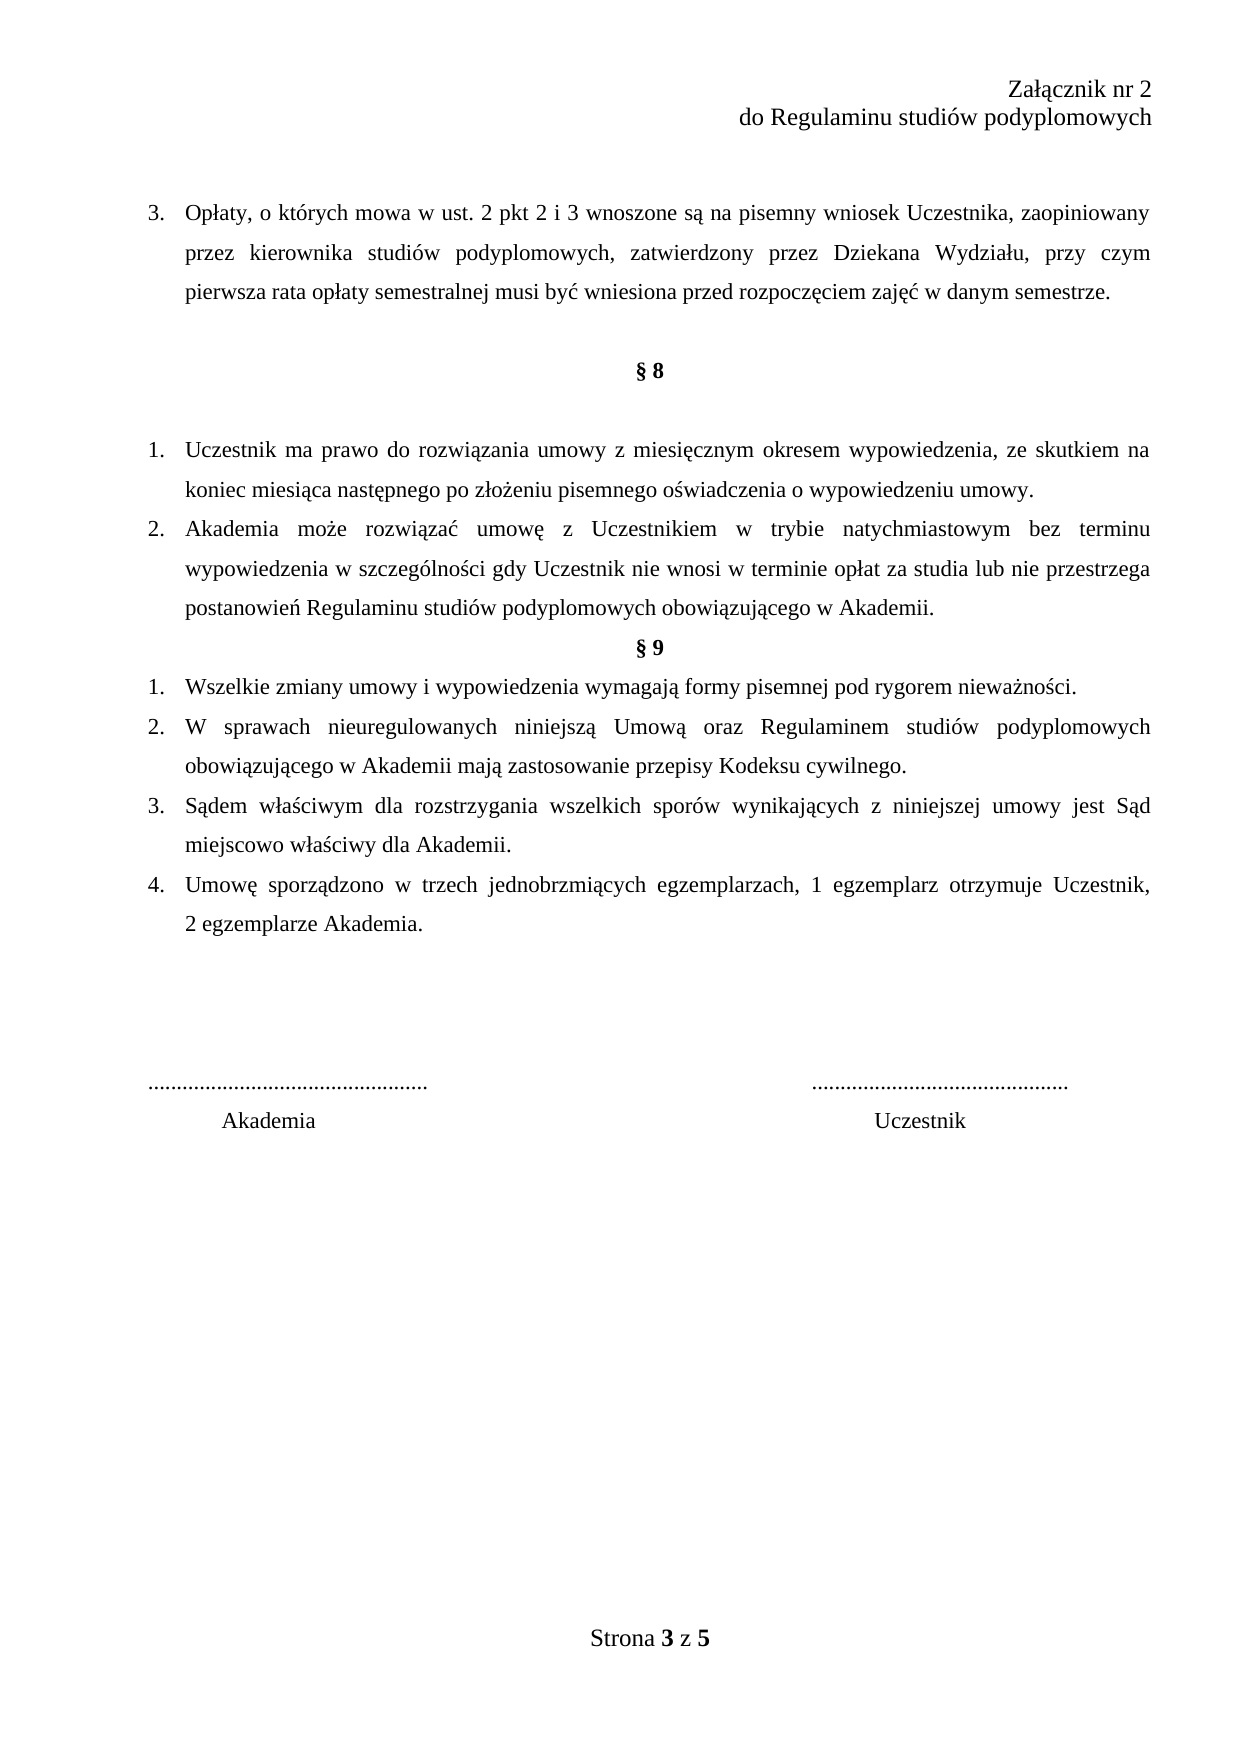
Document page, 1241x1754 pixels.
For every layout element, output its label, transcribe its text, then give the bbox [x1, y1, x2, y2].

list Uczestnik ma prawo do rozwiązania umowy z miesięcznym okresem wypowiedzenia, ze skutkiem na koniec miesiąca następnego po złożeniu pisemnego oświadczenia o wypowiedzeniu umowy. [148, 436, 1152, 502]
list Wszelkie zmiany umowy i wypowiedzenia wymagają formy pisemnej pod rygorem nieważności. [148, 673, 1152, 699]
text Akademia Uczestnik [148, 1107, 1152, 1134]
list Akademia może rozwiązać umowę z Uczestnikiem w trybie natychmiastowym bez terminu wypowiedzenia w szczególności gdy Uczestnik nie wnosi w terminie opłat za studia lub nie przestrzega postanowień Regulaminu studiów podyplomowych obowiązującego w Akademii. [148, 515, 1152, 621]
text ................................................. ............................................. [148, 1068, 1152, 1094]
list Opłaty, o których mowa w ust. 2 pkt 2 i 3 wnoszone są na pisemny wniosek Uczestnika, zaopiniowany przez kierownika studiów podyplomowych, zatwierdzony przez Dziekana Wydziału, przy czym pierwsza rata opłaty semestralnej musi być wniesiona przed rozpoczęciem zajęć w danym semestrze. [148, 199, 1152, 305]
text § 9 [148, 634, 1152, 660]
list Sądem właściwym dla rozstrzygania wszelkich sporów wynikających z niniejszej umowy jest Sąd miejscowo właściwy dla Akademii. [148, 792, 1152, 857]
list Umowę sporządzono w trzech jednobrzmiących egzemplarzach, 1 egzemplarz otrzymuje Uczestnik, 2 egzemplarze Akademia. [148, 871, 1152, 936]
text § 8 [148, 357, 1152, 384]
list W sprawach nieuregulowanych niniejszą Umową oraz Regulaminem studiów podyplomowych obowiązującego w Akademii mają zastosowanie przepisy Kodeksu cywilnego. [148, 713, 1152, 778]
